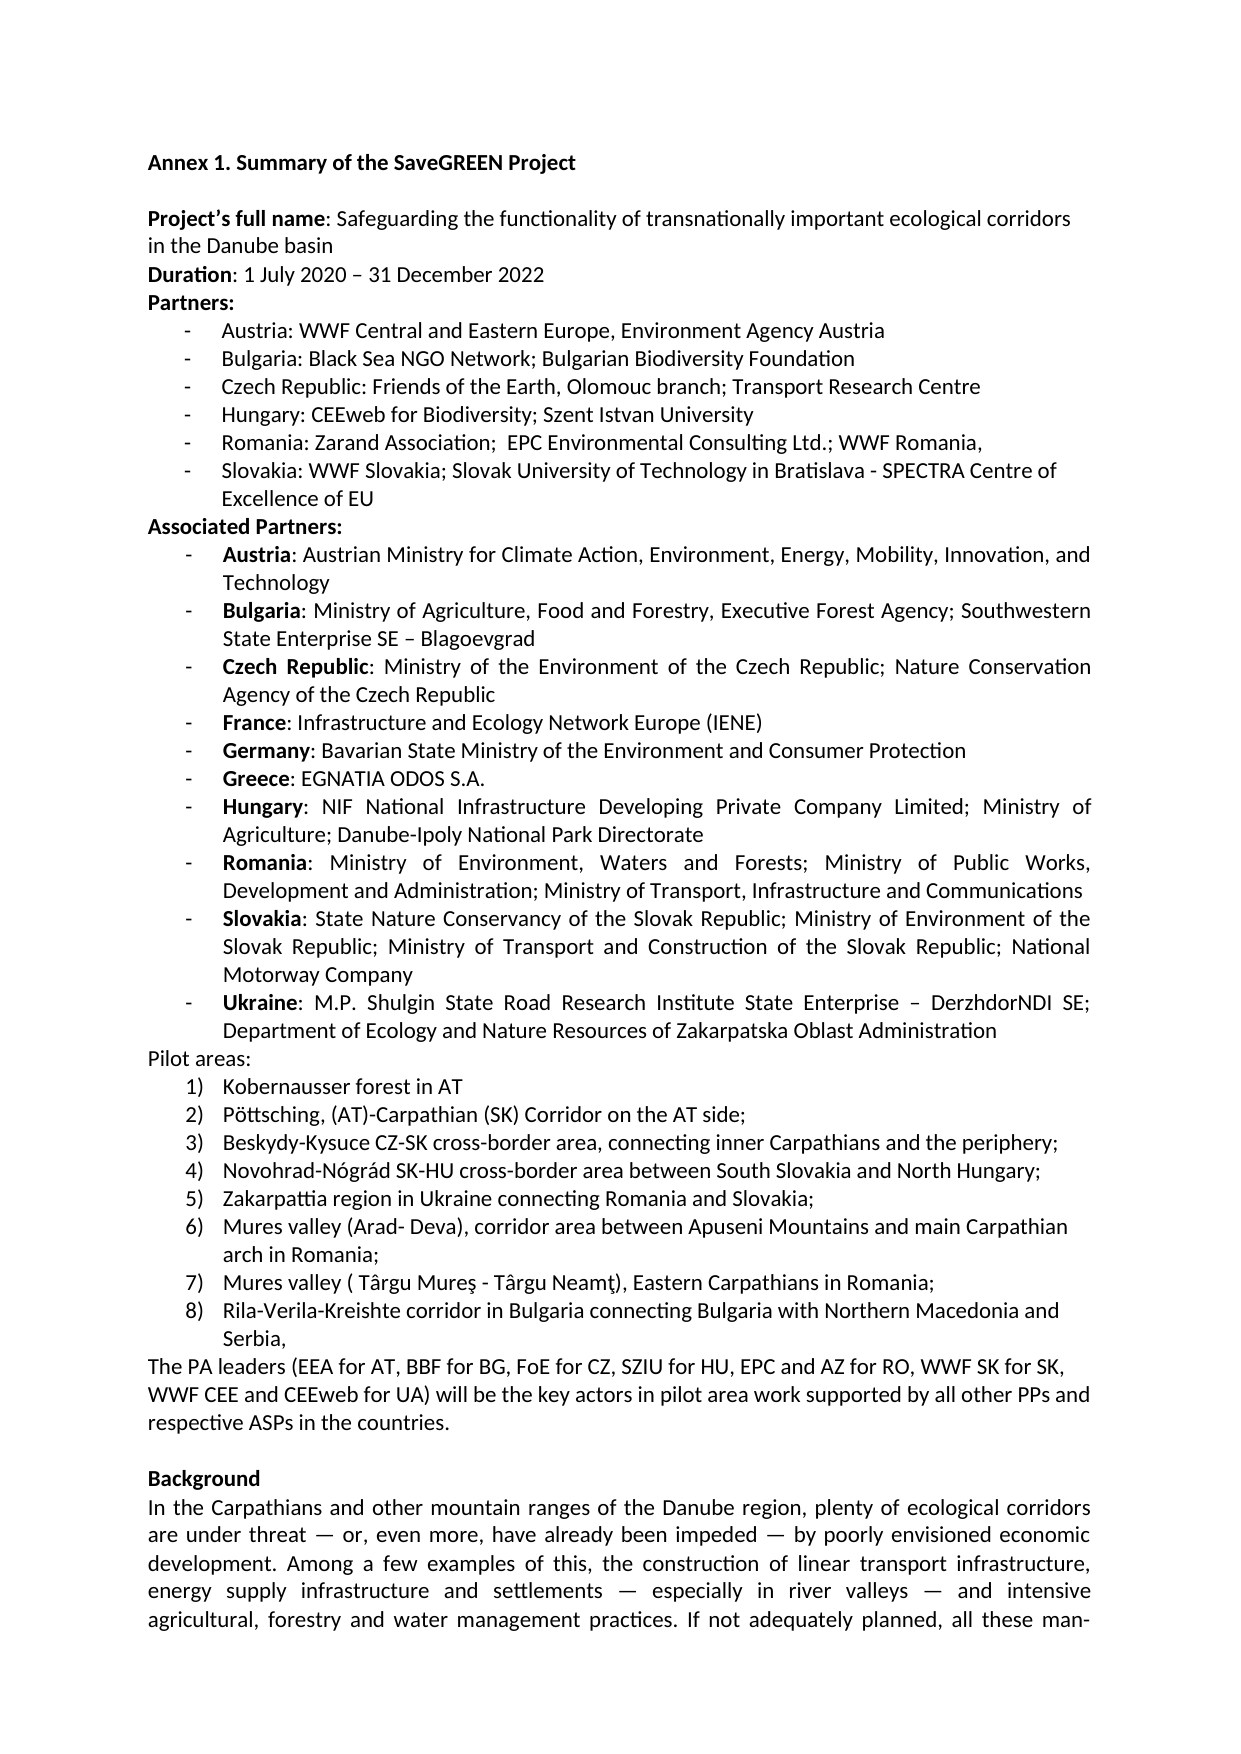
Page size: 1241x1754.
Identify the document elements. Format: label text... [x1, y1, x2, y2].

list Romania: Zarand Association; EPC Environmental Consulting Ltd.; WWF Romania, [184, 428, 1093, 456]
list Romania: Ministry of Environment, Waters and Forests; Ministry of Public Works, Development and Administration; Ministry of Transport, Infrastructure and Communications [185, 848, 1093, 904]
list Beskydy-Kysuce CZ-SK cross-border area, connecting inner Carpathians and the periphery; [185, 1128, 1093, 1156]
list Slovakia: WWF Slovakia; Slovak University of Technology in Bratislava - SPECTRA Centre of Excellence of EU [184, 456, 1093, 512]
list Ukraine: M.P. Shulgin State Road Research Institute State Enterprise – DerzhdorNDI SE; Department of Ecology and Nature Resources of Zakarpatska Oblast Administration [185, 988, 1093, 1044]
list Slovakia: State Nature Conservancy of the Slovak Republic; Ministry of Environment of the Slovak Republic; Ministry of Transport and Construction of the Slovak Republic; National Motorway Company [185, 904, 1093, 988]
list France: Infrastructure and Ecology Network Europe (IENE) [185, 708, 1093, 736]
text The PA leaders (EEA for AT, BBF for BG, FoE for CZ, SZIU for HU, EPC and AZ for RO, WWF SK for SK, WWF CEE and CEEweb for UA) will be the key actors in pilot area work supported by all other PPs and respective ASPs in the countries. [148, 1352, 1093, 1437]
list Mures valley (Arad- Deva), corridor area between Apuseni Mountains and main Carpathian arch in Romania; [185, 1212, 1093, 1268]
list Pöttsching, (AT)-Carpathian (SK) Corridor on the AT side; [185, 1100, 1093, 1128]
list Greece: EGNATIA ODOS S.A. [185, 764, 1093, 792]
text Background [148, 1464, 1093, 1493]
list Austria: Austrian Ministry for Climate Action, Environment, Energy, Mobility, Innovation, and Technology [185, 540, 1093, 596]
list Hungary: NIF National Infrastructure Developing Private Company Limited; Ministry of Agriculture; Danube-Ipoly National Park Directorate [185, 792, 1093, 848]
list Germany: Bavarian State Ministry of the Environment and Consumer Protection [185, 736, 1093, 764]
list Czech Republic: Friends of the Earth, Olomouc branch; Transport Research Centre [184, 372, 1093, 400]
list Hungary: CEEweb for Biodiversity; Szent Istvan University [184, 400, 1093, 428]
list Bulgaria: Ministry of Agriculture, Food and Forestry, Executive Forest Agency; Southwestern State Enterprise SE – Blagoevgrad [185, 596, 1093, 652]
list Bulgaria: Black Sea NGO Network; Bulgarian Biodiversity Foundation [184, 344, 1093, 372]
text Duration: 1 July 2020 – 31 December 2022 [148, 260, 1093, 288]
list Novohrad-Nógrád SK-HU cross-border area between South Slovakia and North Hungary; [185, 1156, 1093, 1184]
text Associated Partners: [148, 512, 1093, 540]
text Project’s full name: Safeguarding the functionality of transnationally important ecological corridors in the Danube basin [148, 204, 1093, 260]
list Mures valley ( Târgu Mureş - Târgu Neamţ), Eastern Carpathians in Romania; [185, 1268, 1093, 1296]
text Partners: [148, 288, 1093, 316]
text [148, 1493, 1093, 1633]
text Pilot areas: [148, 1044, 1093, 1072]
list Austria: WWF Central and Eastern Europe, Environment Agency Austria [184, 316, 1093, 344]
list Zakarpattia region in Ukraine connecting Romania and Slovakia; [185, 1184, 1093, 1212]
list Czech Republic: Ministry of the Environment of the Czech Republic; Nature Conservation Agency of the Czech Republic [185, 652, 1093, 708]
list Rila-Verila-Kreishte corridor in Bulgaria connecting Bulgaria with Northern Macedonia and Serbia, [185, 1296, 1093, 1352]
list Kobernausser forest in AT [185, 1072, 1093, 1100]
